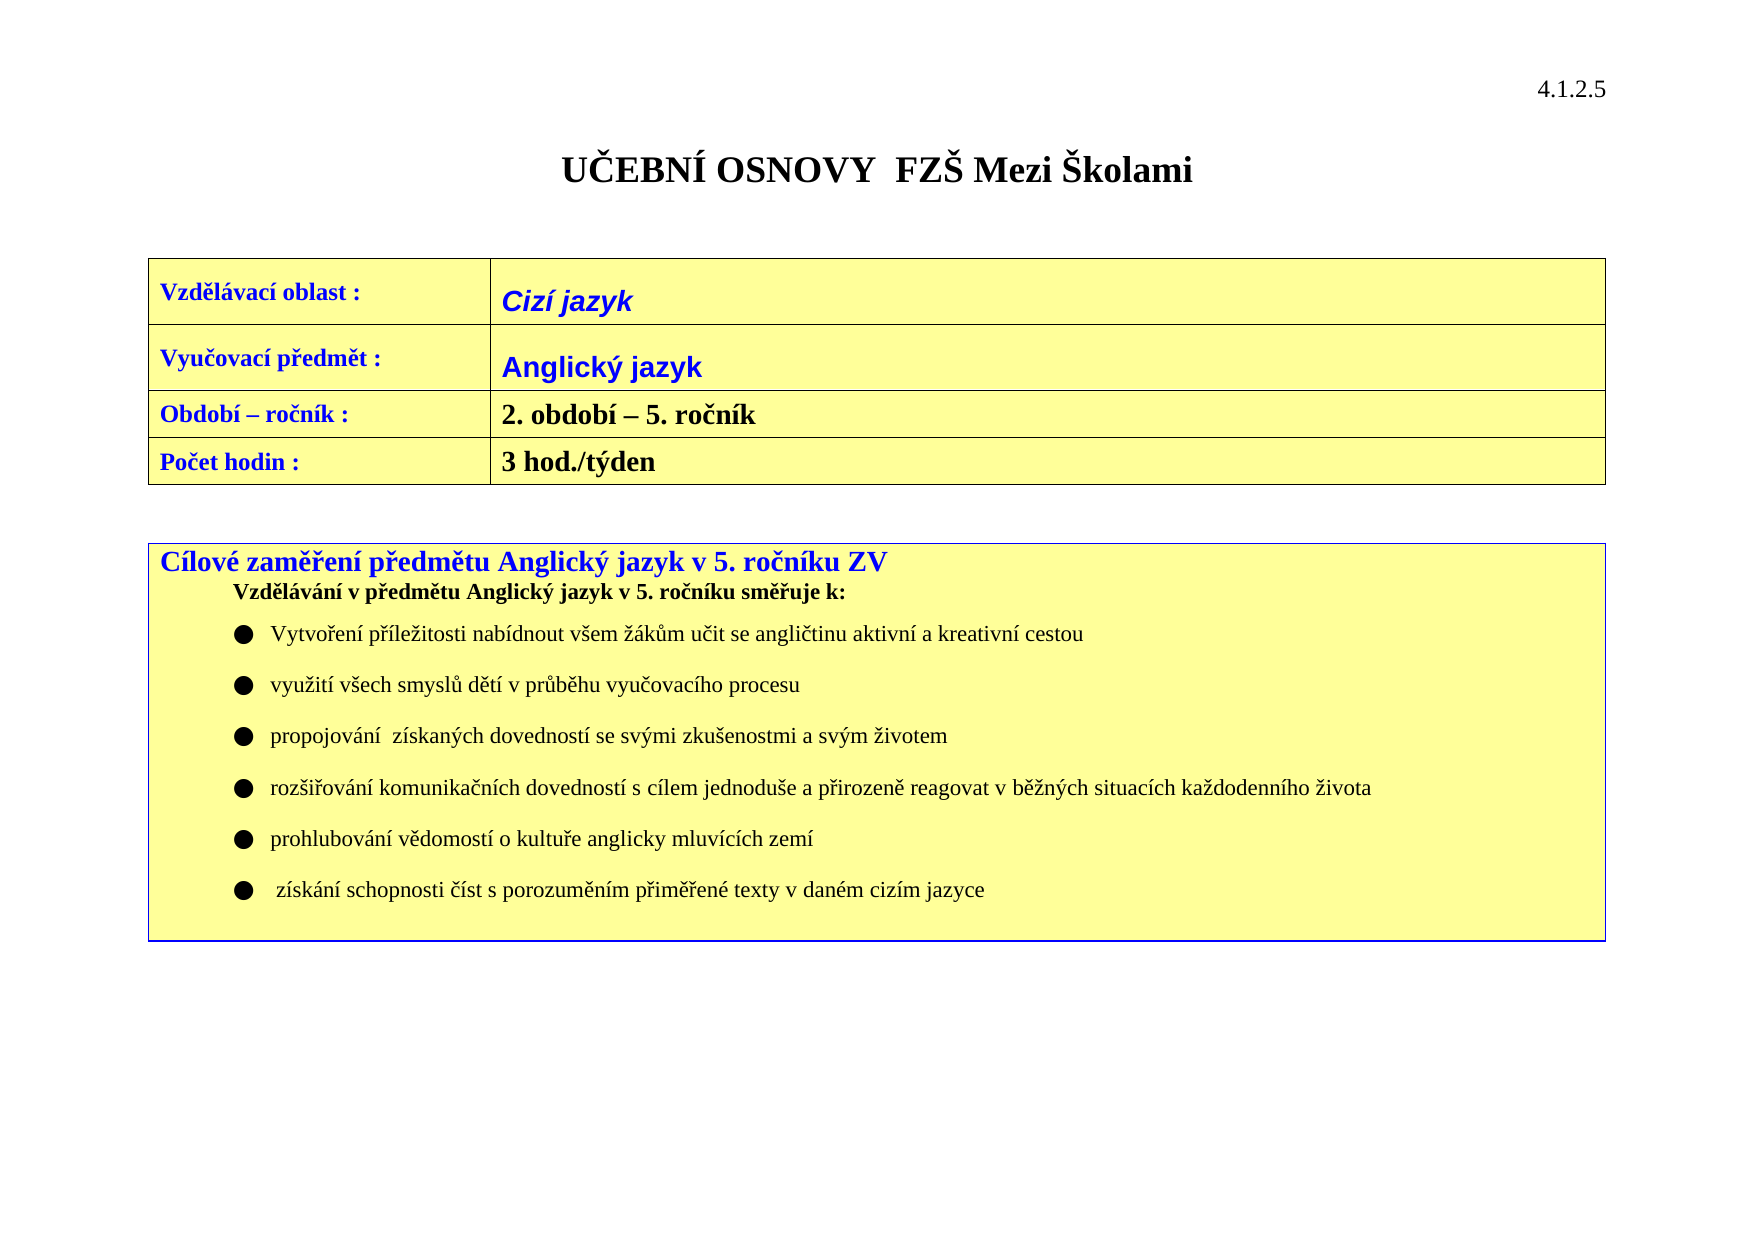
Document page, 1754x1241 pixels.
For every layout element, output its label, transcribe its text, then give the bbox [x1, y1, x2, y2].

table_cell 3 hod./týden [491, 438, 1605, 484]
table_cell Anglický jazyk [491, 325, 1605, 389]
table_cell Počet hodin : [149, 438, 490, 484]
text UČEBNÍ OSNOVY FZŠ Mezi Školami [148, 148, 1606, 191]
table_cell Období – ročník : [149, 391, 490, 437]
table_header Cizí jazyk [491, 259, 1605, 324]
table_cell 2. období – 5. ročník [491, 391, 1605, 437]
table_header Vzdělávací oblast : [149, 259, 490, 324]
table_cell Vyučovací předmět : [149, 325, 490, 389]
table_header Cílové zaměření předmětu Anglický jazyk v 5. ročníku ZV Vzdělávání v předmětu Anglický jazyk v 5. ročníku směřuje k: Vytvoření příležitosti nabídnout všem žákům učit se angličtinu aktivní a kreativní cestou využití všech smyslů dětí v průběhu vyučovacího procesu propojování získaných dovedností se svými zkušenostmi a svým životem rozšiřování komunikačních dovedností s cílem jednoduše a přirozeně reagovat v běžných situacích každodenního života prohlubování vědomostí o kultuře anglicky mluvících zemí získání schopnosti číst s porozuměním přiměřené texty v daném cizím jazyce [149, 544, 1605, 940]
